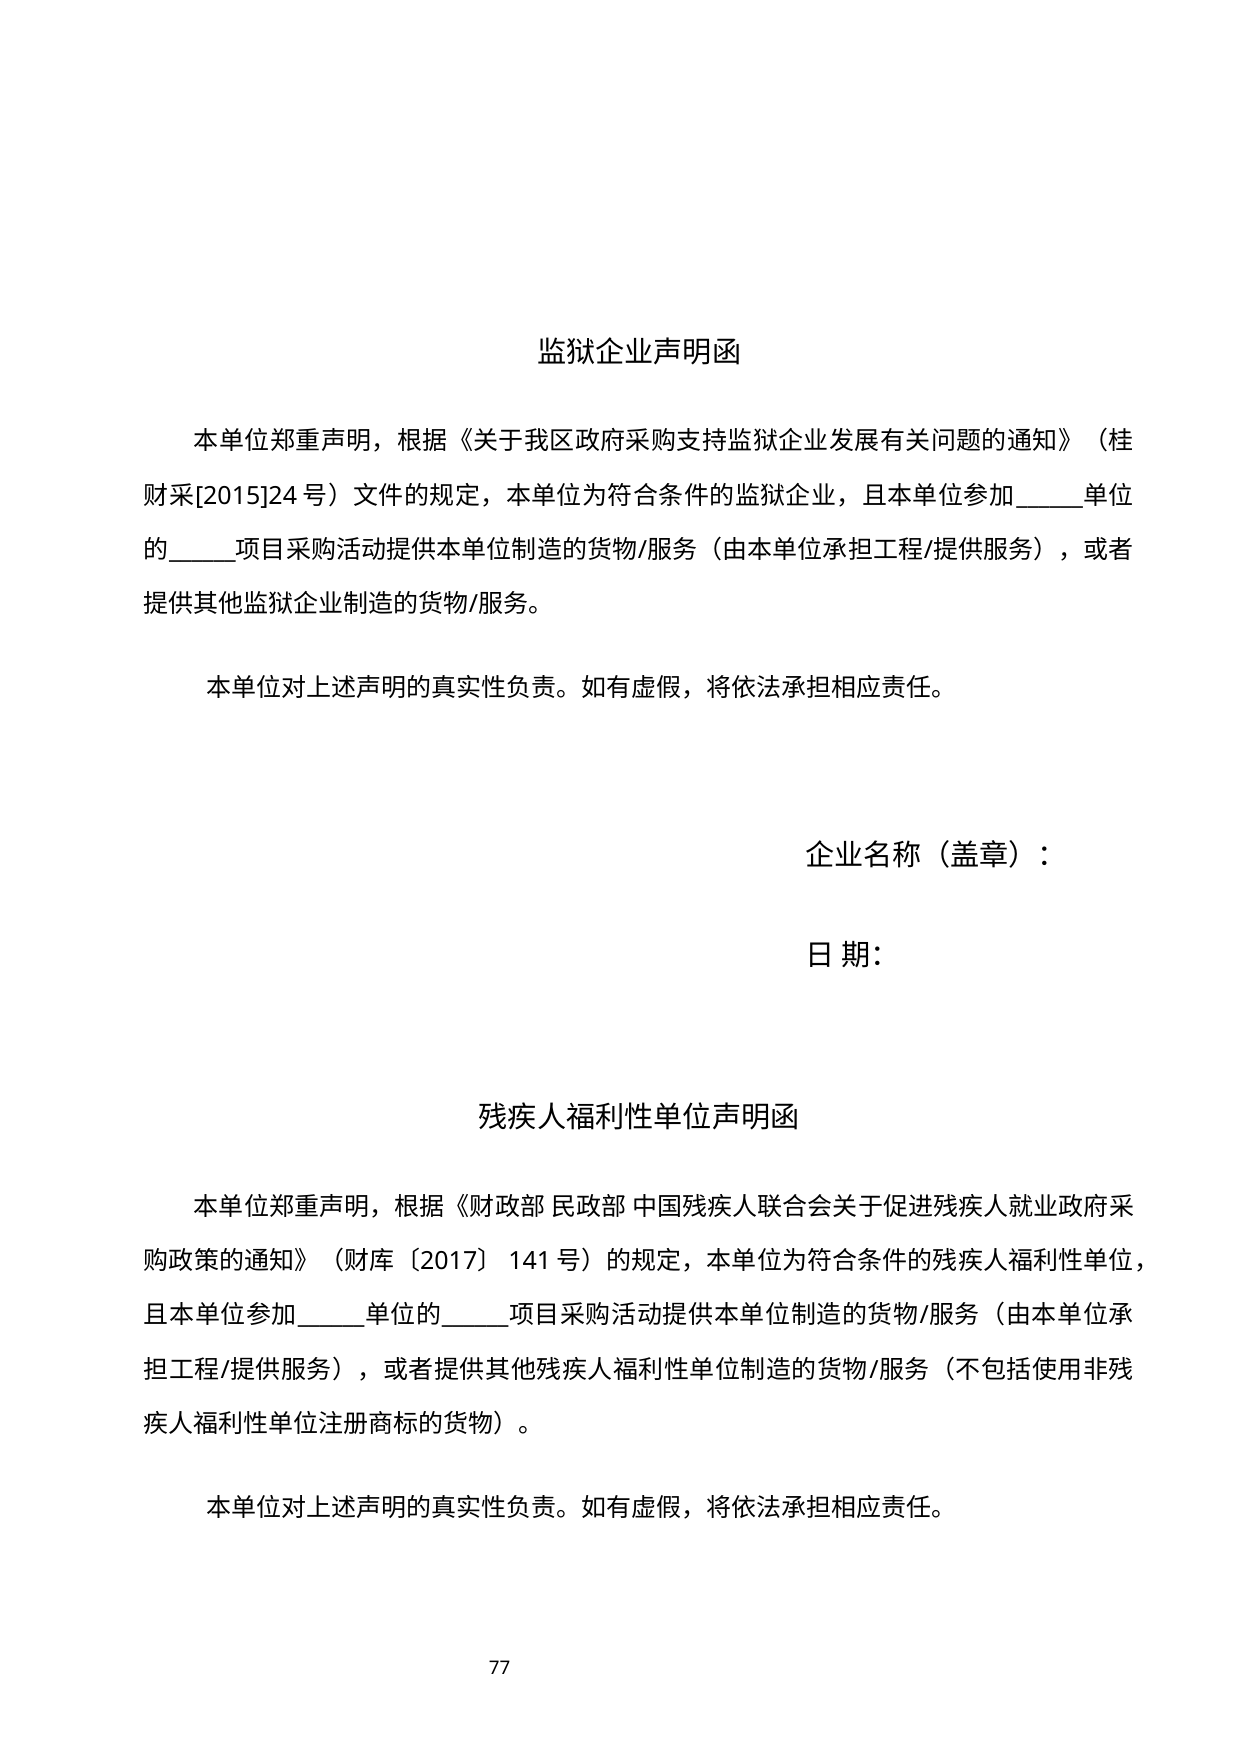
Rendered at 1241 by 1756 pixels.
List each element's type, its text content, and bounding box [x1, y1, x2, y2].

text 监狱企业声明函 [144, 328, 1134, 371]
text 日 期： [144, 932, 1103, 974]
text 本单位郑重声明，根据《关于我区政府采购支持监狱企业发展有关问题的通知》（桂财采[2015]24号）文件的规定，本单位为符合条件的监狱企业，且本单位参加______单位的______项目采购活动提供本单位制造的货物/服务（由本单位承担工程/提供服务），或者提供其他监狱企业制造的货物/服务。 [144, 421, 1134, 620]
text 企业名称（盖章）： [144, 831, 1103, 873]
text 本单位郑重声明，根据《财政部 民政部 中国残疾人联合会关于促进残疾人就业政府采购政策的通知》（财库〔2017〕 141号）的规定，本单位为符合条件的残疾人福利性单位，且本单位参加______单位的______项目采购活动提供本单位制造的货物/服务（由本单位承担工程/提供服务），或者提供其他残疾人福利性单位制造的货物/服务（不包括使用非残疾人福利性单位注册商标的货物）。 [144, 1186, 1134, 1440]
text 本单位对上述声明的真实性负责。如有虚假，将依法承担相应责任。 [144, 1487, 1134, 1523]
text 本单位对上述声明的真实性负责。如有虚假，将依法承担相应责任。 [144, 667, 1134, 704]
text 残疾人福利性单位声明函 [144, 1093, 1134, 1136]
